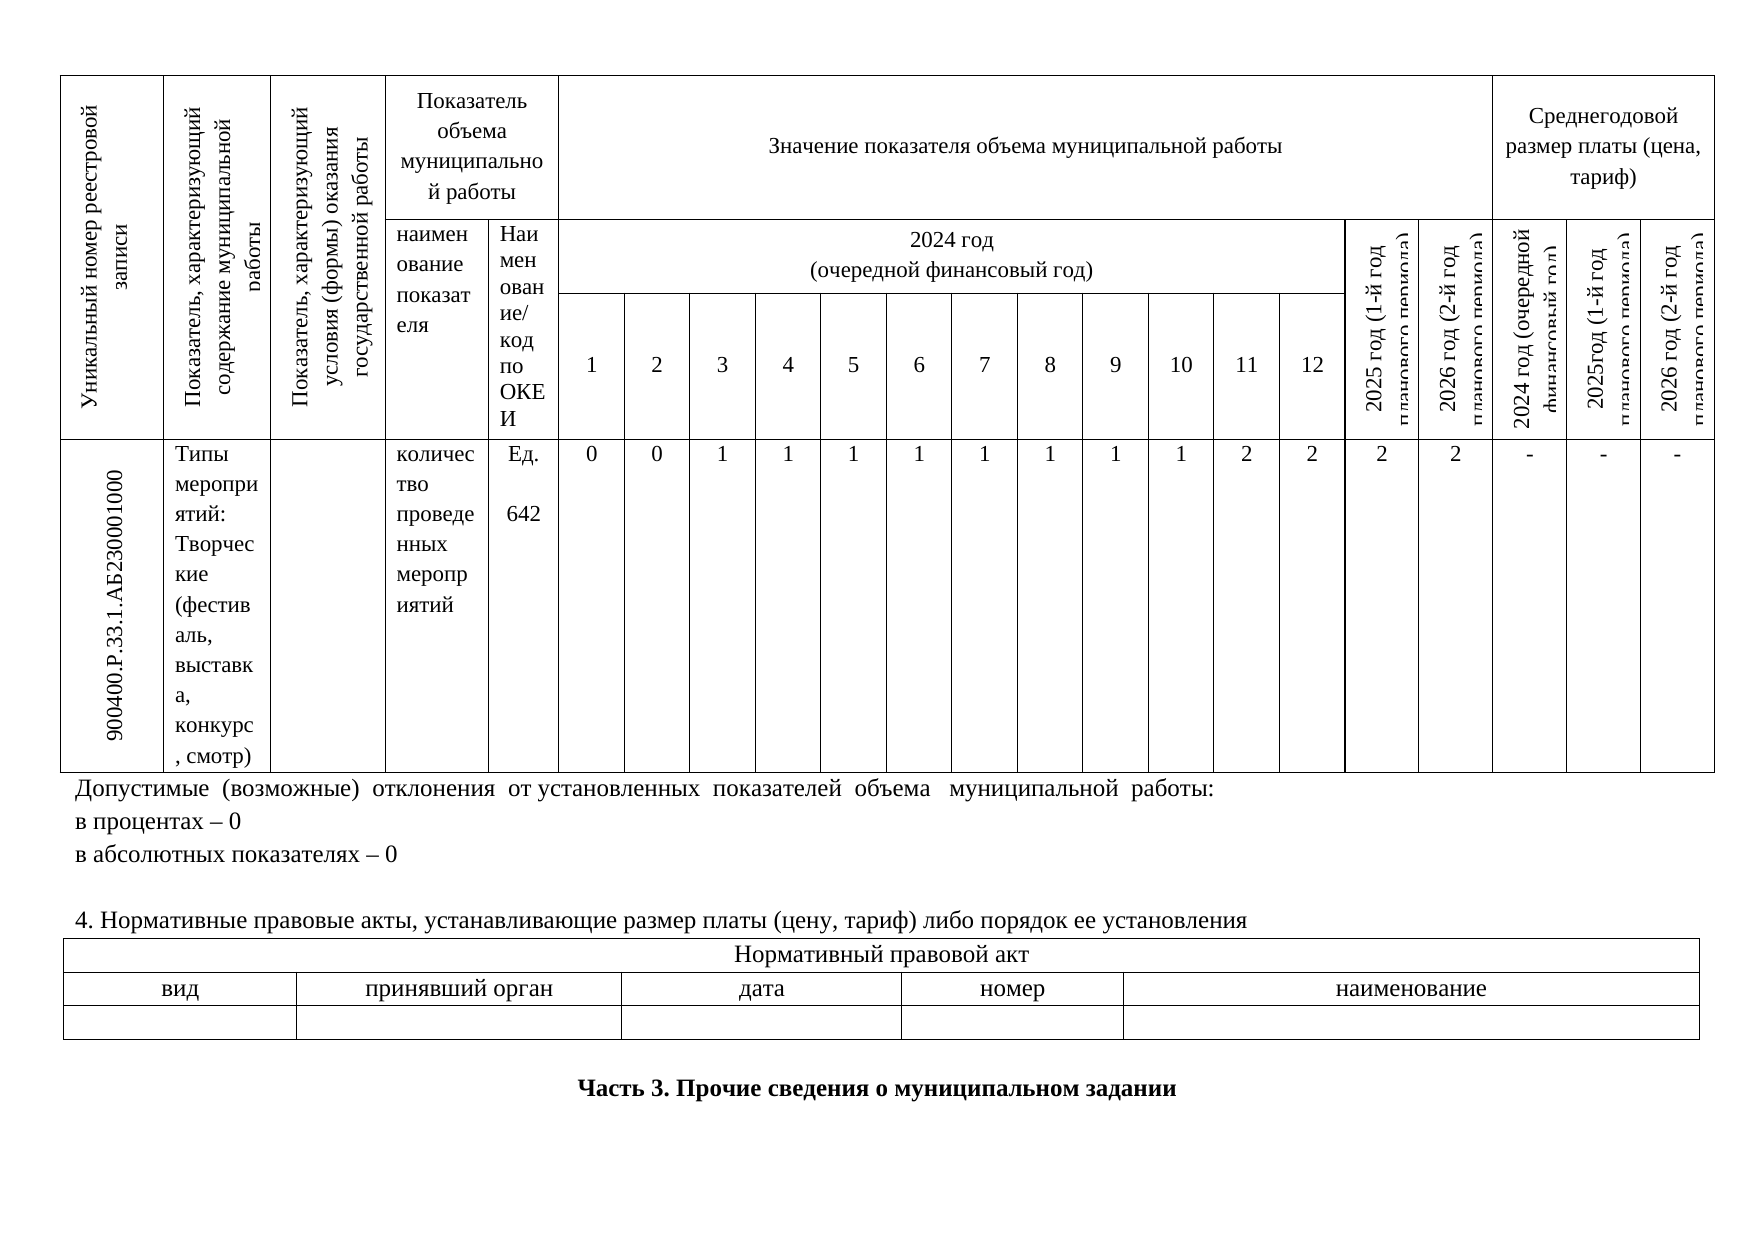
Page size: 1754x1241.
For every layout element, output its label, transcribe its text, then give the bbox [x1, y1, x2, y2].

table_cell 2 [1214, 440, 1279, 772]
table_cell 2 [625, 294, 689, 438]
table_cell 10 [1149, 294, 1213, 438]
table_header Показатель, характеризующий содержание муниципальной работы [164, 76, 270, 438]
table_cell 1 [952, 440, 1017, 772]
table_cell 8 [1018, 294, 1082, 438]
table_cell 7 [952, 294, 1017, 438]
table_header Значение показателя объема муниципальной работы [559, 76, 1492, 219]
table_cell 12 [1280, 294, 1344, 438]
table_cell наименование [1124, 973, 1699, 1005]
table_header Среднегодовой размер платы (цена, тариф) [1493, 76, 1714, 219]
table_cell 0 [559, 440, 624, 772]
table_cell Ед. 642 [489, 440, 558, 772]
table_cell вид [64, 973, 296, 1005]
table_cell 1 [690, 440, 755, 772]
table_cell 1 [887, 440, 951, 772]
table_cell 1 [559, 294, 624, 438]
table_cell Наименование/ код по ОКЕИ [489, 220, 558, 438]
table_cell 2025год (1-й год планового периода) [1567, 220, 1640, 438]
text в абсолютных показателях – 0 [75, 839, 1679, 868]
table_cell номер [902, 973, 1123, 1005]
table_cell - [1567, 440, 1640, 772]
table_header Уникальный номер реестровой записи [61, 76, 163, 438]
table_cell - [1493, 440, 1566, 772]
table_cell 0 [625, 440, 689, 772]
table_cell 1 [756, 440, 820, 772]
table_header Нормативный правовой акт [64, 939, 1699, 972]
text в процентах – 0 [75, 806, 1679, 835]
table_cell 2024 год (очередной финансовый год) [1493, 220, 1566, 438]
table_cell [64, 1006, 296, 1039]
table_cell 1 [1149, 440, 1213, 772]
table_cell - [1641, 440, 1714, 772]
table_header Показатель объема муниципальной работы [386, 76, 558, 219]
table_cell 1 [821, 440, 886, 772]
table_cell дата [622, 973, 901, 1005]
table_cell 2025 год (1-й год планового периода) [1346, 220, 1418, 438]
table_cell [622, 1006, 901, 1039]
table_cell количество проведенных мероприятий [386, 440, 488, 772]
table_cell 2026 год (2-й год планового периода) [1641, 220, 1714, 438]
table_cell [1124, 1006, 1699, 1039]
table_cell [902, 1006, 1123, 1039]
table_cell 2 [1346, 440, 1418, 772]
table_cell 4 [756, 294, 820, 438]
table_cell 2 [1280, 440, 1344, 772]
table_cell [271, 440, 385, 772]
table_cell 1 [1083, 440, 1148, 772]
text Часть 3. Прочие сведения о муниципальном задании [75, 1073, 1679, 1102]
text 4. Нормативные правовые акты, устанавливающие размер платы (цену, тариф) либо порядок ее установления [75, 905, 1679, 934]
table_cell 9 [1083, 294, 1148, 438]
table_cell [297, 1006, 621, 1039]
table_cell наименование показателя [386, 220, 488, 438]
table_cell 2024 год (очередной финансовый год) [559, 220, 1344, 293]
table_cell 3 [690, 294, 755, 438]
table_cell Типы мероприятий: Творческие (фестиваль, выставка, конкурс, смотр) [164, 440, 270, 772]
table_cell 2 [1419, 440, 1492, 772]
table_cell 5 [821, 294, 886, 438]
table_cell 1 [1018, 440, 1082, 772]
table_cell 11 [1214, 294, 1279, 438]
table_cell 2026 год (2-й год планового периода) [1419, 220, 1492, 438]
table_header Показатель, характеризующий условия (формы) оказания государственной работы [271, 76, 385, 438]
table_cell принявший орган [297, 973, 621, 1005]
table_cell 900400.Р.33.1.АБ230001000 [61, 440, 163, 772]
table_cell 6 [887, 294, 951, 438]
text Допустимые (возможные) отклонения от установленных показателей объема муниципальной работы: [75, 773, 1679, 802]
